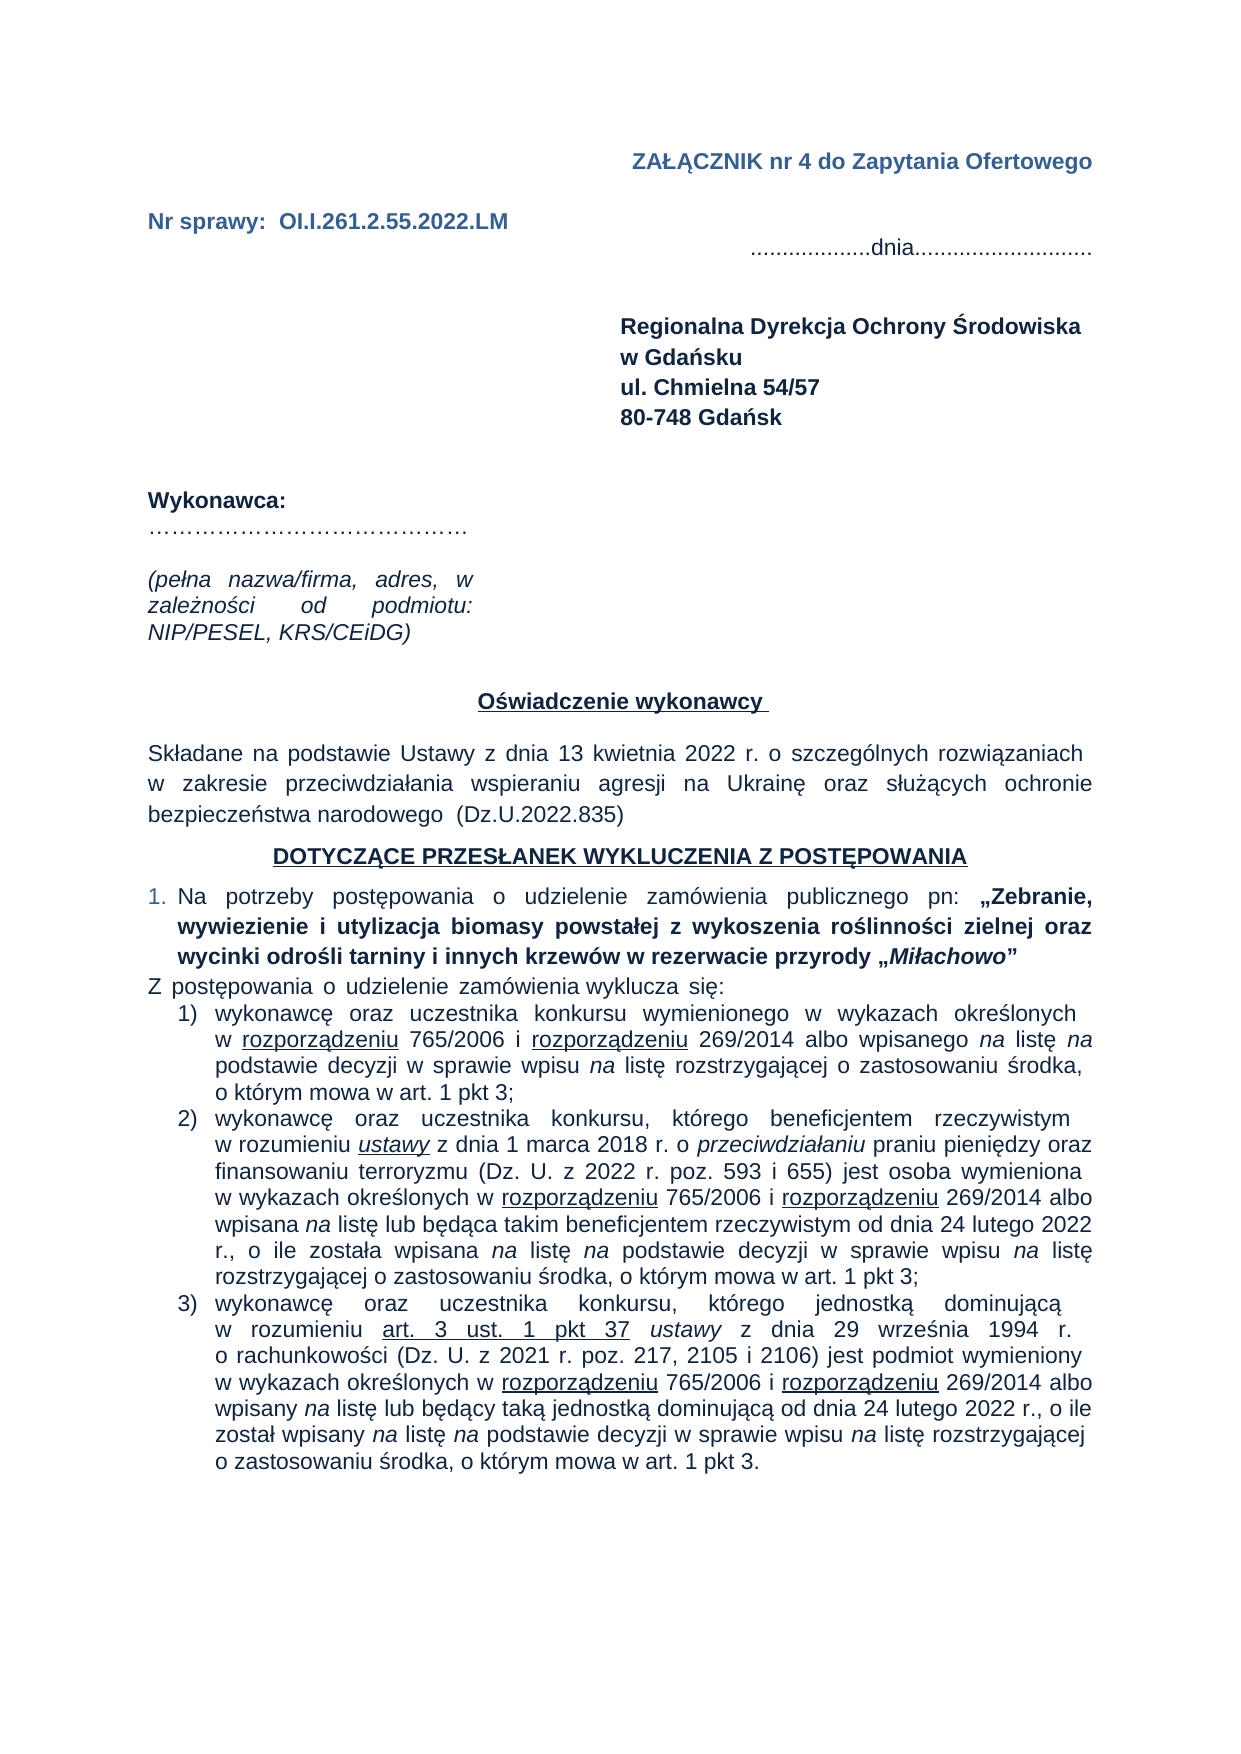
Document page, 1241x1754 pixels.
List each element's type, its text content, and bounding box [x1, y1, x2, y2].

text w Gdańsku [620, 343, 1093, 370]
text …………………………………… [148, 513, 472, 539]
text Regionalna Dyrekcja Ochrony Środowiska [620, 313, 1093, 340]
text Z postępowania o udzielenie zamówienia wyklucza się: [148, 973, 1093, 1000]
text ...................dnia............................ [148, 234, 1093, 261]
text (pełna nazwa/firma, adres, w zależności od podmiotu: NIP/PESEL, KRS/CEiDG) [148, 566, 472, 645]
list wykonawcę oraz uczestnika konkursu wymienionego w wykazach określonych w rozporządzeniu 765/2006 i rozporządzeniu 269/2014 albo wpisanego na listę na podstawie decyzji w sprawie wpisu na listę rozstrzygającej o zastosowaniu środka, o którym mowa w art. 1 pkt 3; [177, 1000, 1093, 1105]
text ZAŁĄCZNIK nr 4 do Zapytania Ofertowego [148, 148, 1093, 174]
list wykonawcę oraz uczestnika konkursu, którego jednostką dominującą w rozumieniu art. 3 ust. 1 pkt 37 ustawy z dnia 29 września 1994 r. o rachunkowości (Dz. U. z 2021 r. poz. 217, 2105 i 2106) jest podmiot wymieniony w wykazach określonych w rozporządzeniu 765/2006 i rozporządzeniu 269/2014 albo wpisany na listę lub będący taką jednostką dominującą od dnia 24 lutego 2022 r., o ile został wpisany na listę na podstawie decyzji w sprawie wpisu na listę rozstrzygającej o zastosowaniu środka, o którym mowa w art. 1 pkt 3. [177, 1289, 1093, 1474]
list Na potrzeby postępowania o udzielenie zamówienia publicznego pn: „Zebranie, wywiezienie i utylizacja biomasy powstałej z wykoszenia roślinności zielnej oraz wycinki odrośli tarniny i innych krzewów w rezerwacie przyrody „Miłachowo” [148, 883, 1093, 969]
text ul. Chmielna 54/57 [620, 374, 1093, 400]
text 80-748 Gdańsk [620, 404, 1093, 430]
text Składane na podstawie Ustawy z dnia 13 kwietnia 2022 r. o szczególnych rozwiązaniach w zakresie przeciwdziałania wspieraniu agresji na Ukrainę oraz służących ochronie bezpieczeństwa narodowego (Dz.U.2022.835) [148, 740, 1093, 827]
text Wykonawca: [148, 487, 1093, 513]
list wykonawcę oraz uczestnika konkursu, którego beneficjentem rzeczywistym w rozumieniu ustawy z dnia 1 marca 2018 r. o przeciwdziałaniu praniu pieniędzy oraz finansowaniu terroryzmu (Dz. U. z 2022 r. poz. 593 i 655) jest osoba wymieniona w wykazach określonych w rozporządzeniu 765/2006 i rozporządzeniu 269/2014 albo wpisana na listę lub będąca takim beneficjentem rzeczywistym od dnia 24 lutego 2022 r., o ile została wpisana na listę na podstawie decyzji w sprawie wpisu na listę rozstrzygającej o zastosowaniu środka, o którym mowa w art. 1 pkt 3; [177, 1105, 1093, 1289]
text DOTYCZĄCE PRZESŁANEK WYKLUCZENIA Z POSTĘPOWANIA [148, 843, 1093, 869]
text Nr sprawy: OI.I.261.2.55.2022.LM [148, 208, 1093, 234]
text Oświadczenie wykonawcy [148, 688, 1093, 714]
